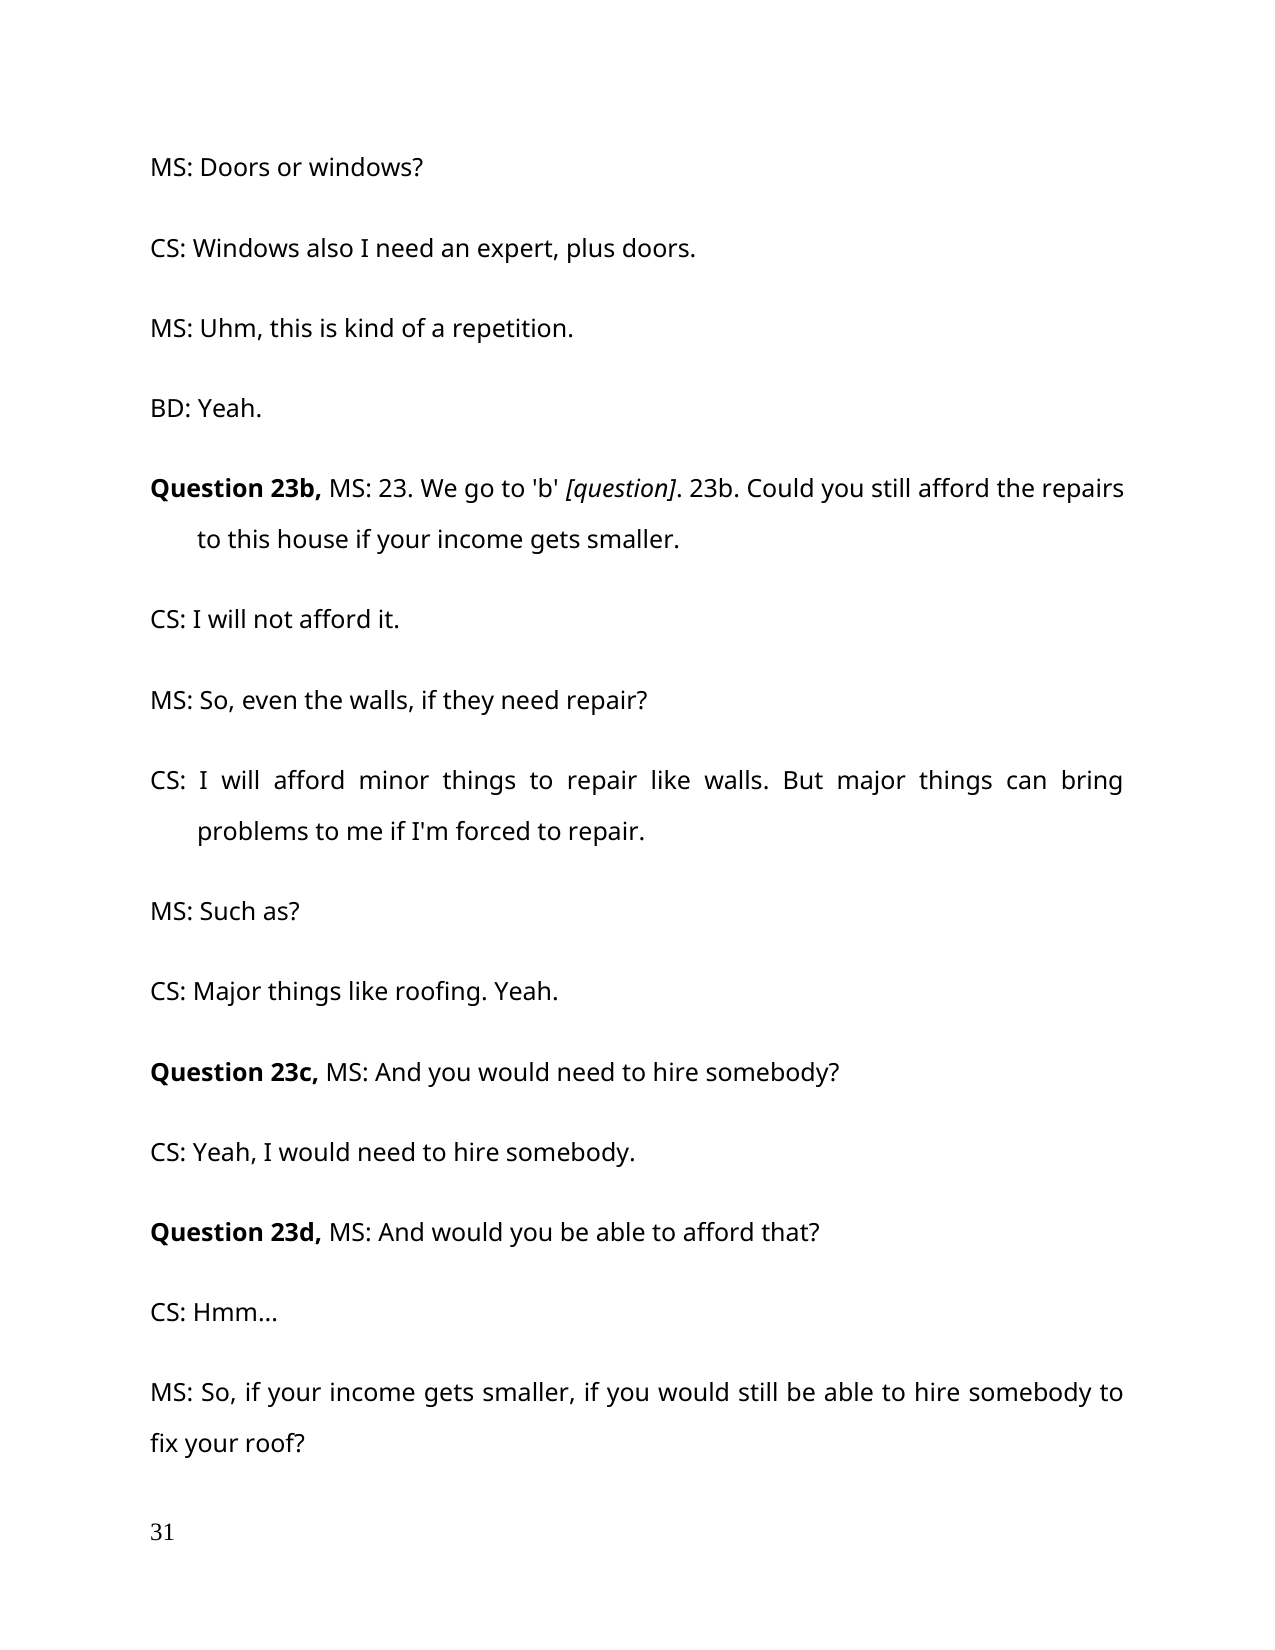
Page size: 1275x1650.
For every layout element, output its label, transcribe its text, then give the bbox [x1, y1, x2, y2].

text MS: Doors or windows? [150, 150, 1125, 184]
text MS: So, even the walls, if they need repair? [150, 682, 1125, 716]
text MS: Such as? [150, 894, 1125, 928]
text CS: I will afford minor things to repair like walls. But major things can bring problems to me if I'm forced to repair. [150, 762, 1125, 848]
text MS: Uhm, this is kind of a repetition. [150, 310, 1125, 344]
text CS: Hmm... [150, 1295, 1125, 1329]
text Question 23c, MS: And you would need to hire somebody? [150, 1054, 1125, 1088]
text MS: So, if your income gets smaller, if you would still be able to hire somebody to fix your roof? [150, 1375, 1125, 1460]
text CS: Windows also I need an expert, plus doors. [150, 230, 1125, 264]
text Question 23b, MS: 23. We go to 'b' [question]. 23b. Could you still afford the repairs to this house if your income gets smaller. [150, 471, 1125, 556]
text CS: Major things like roofing. Yeah. [150, 974, 1125, 1008]
text BD: Yeah. [150, 391, 1125, 425]
text CS: Yeah, I would need to hire somebody. [150, 1134, 1125, 1168]
text CS: I will not afford it. [150, 602, 1125, 636]
text Question 23d, MS: And would you be able to afford that? [150, 1214, 1125, 1249]
